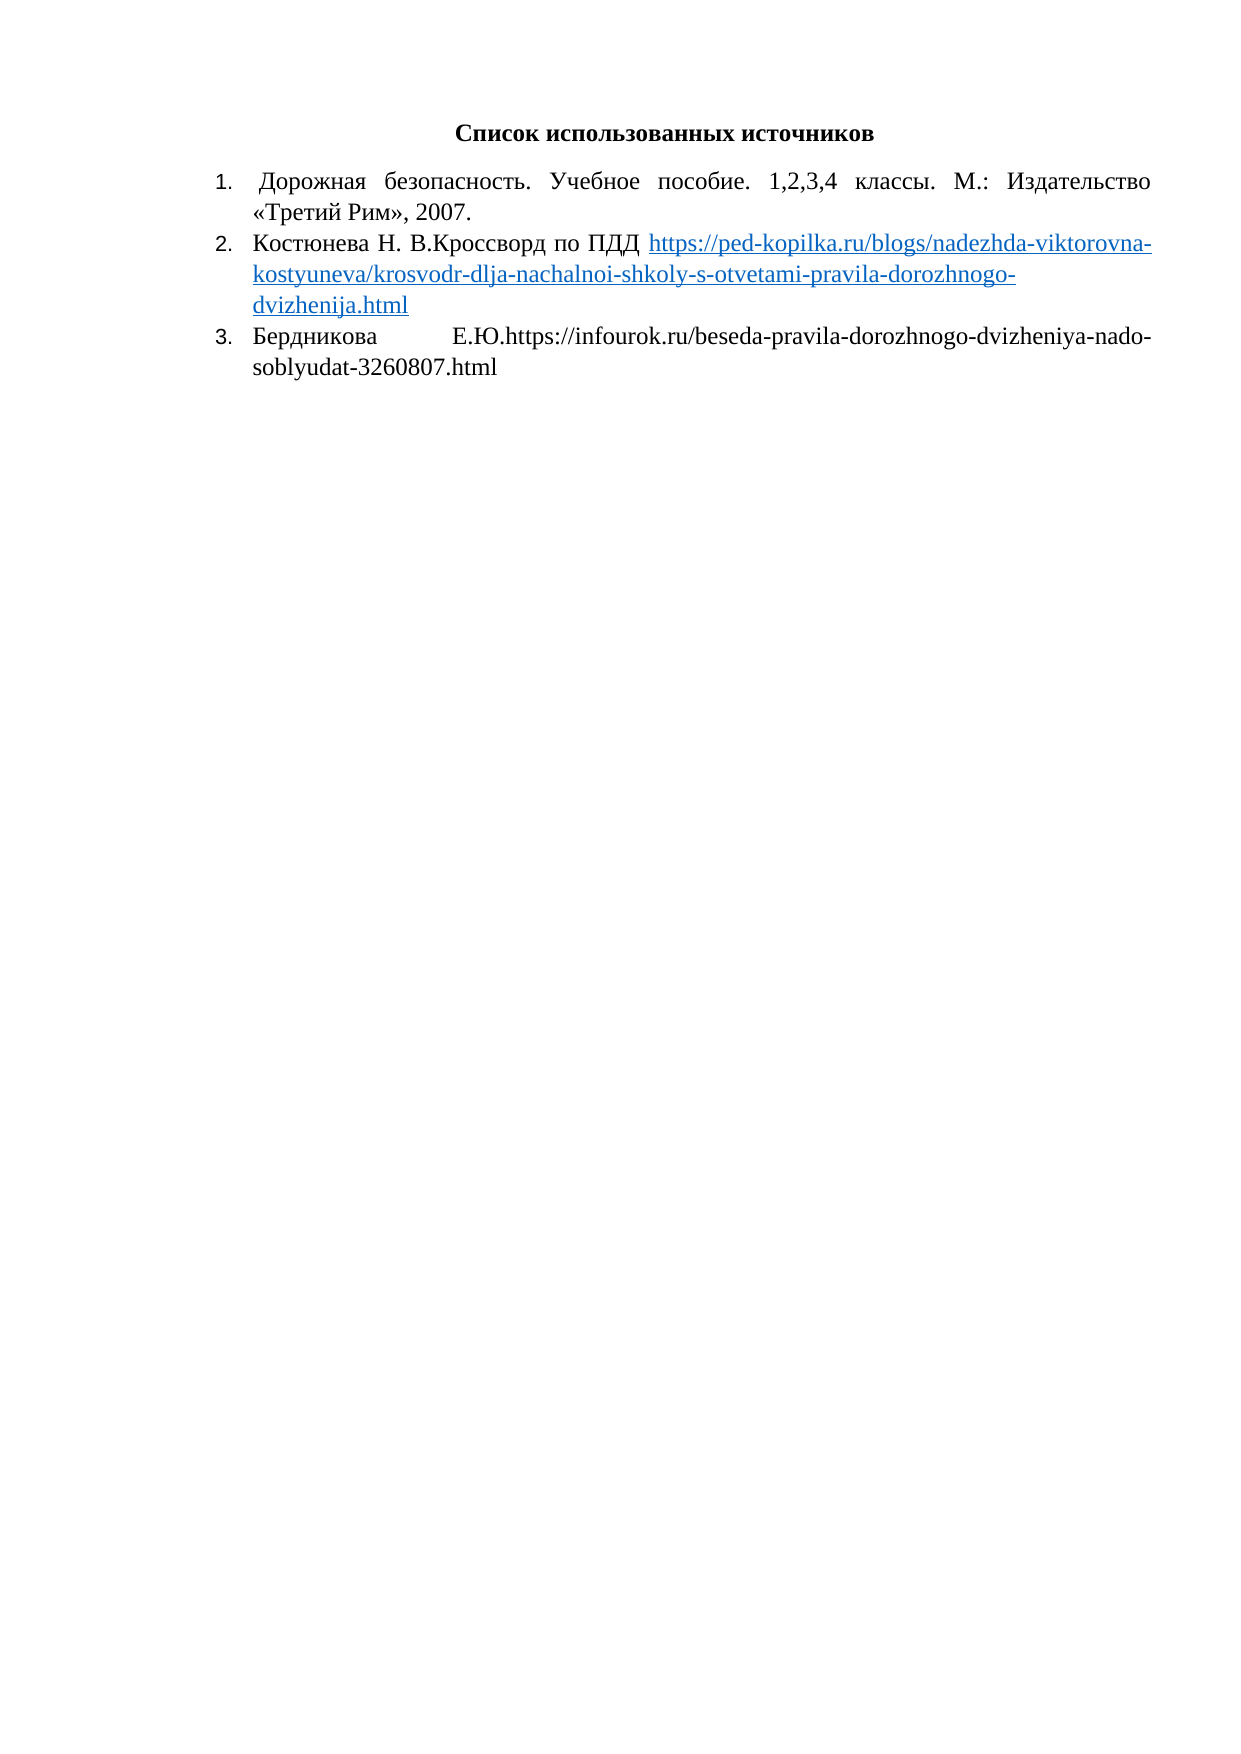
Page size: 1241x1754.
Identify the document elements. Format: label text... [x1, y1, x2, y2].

list Костюнева Н. В.Кроссворд по ПДД https://ped-kopilka.ru/blogs/nadezhda-viktorovna-kostyuneva/krosvodr-dlja-nachalnoi-shkoly-s-otvetami-pravila-dorozhnogo-dvizhenija.html [215, 228, 1152, 319]
list Дорожная безопасность. Учебное пособие. 1,2,3,4 классы. М.: Издательство «Третий Рим», 2007. [215, 166, 1152, 226]
text Список использованных источников [177, 118, 1152, 147]
list Бердникова Е.Ю.https://infourok.ru/beseda-pravila-dorozhnogo-dvizheniya-nado-soblyudat-3260807.html [215, 321, 1152, 381]
